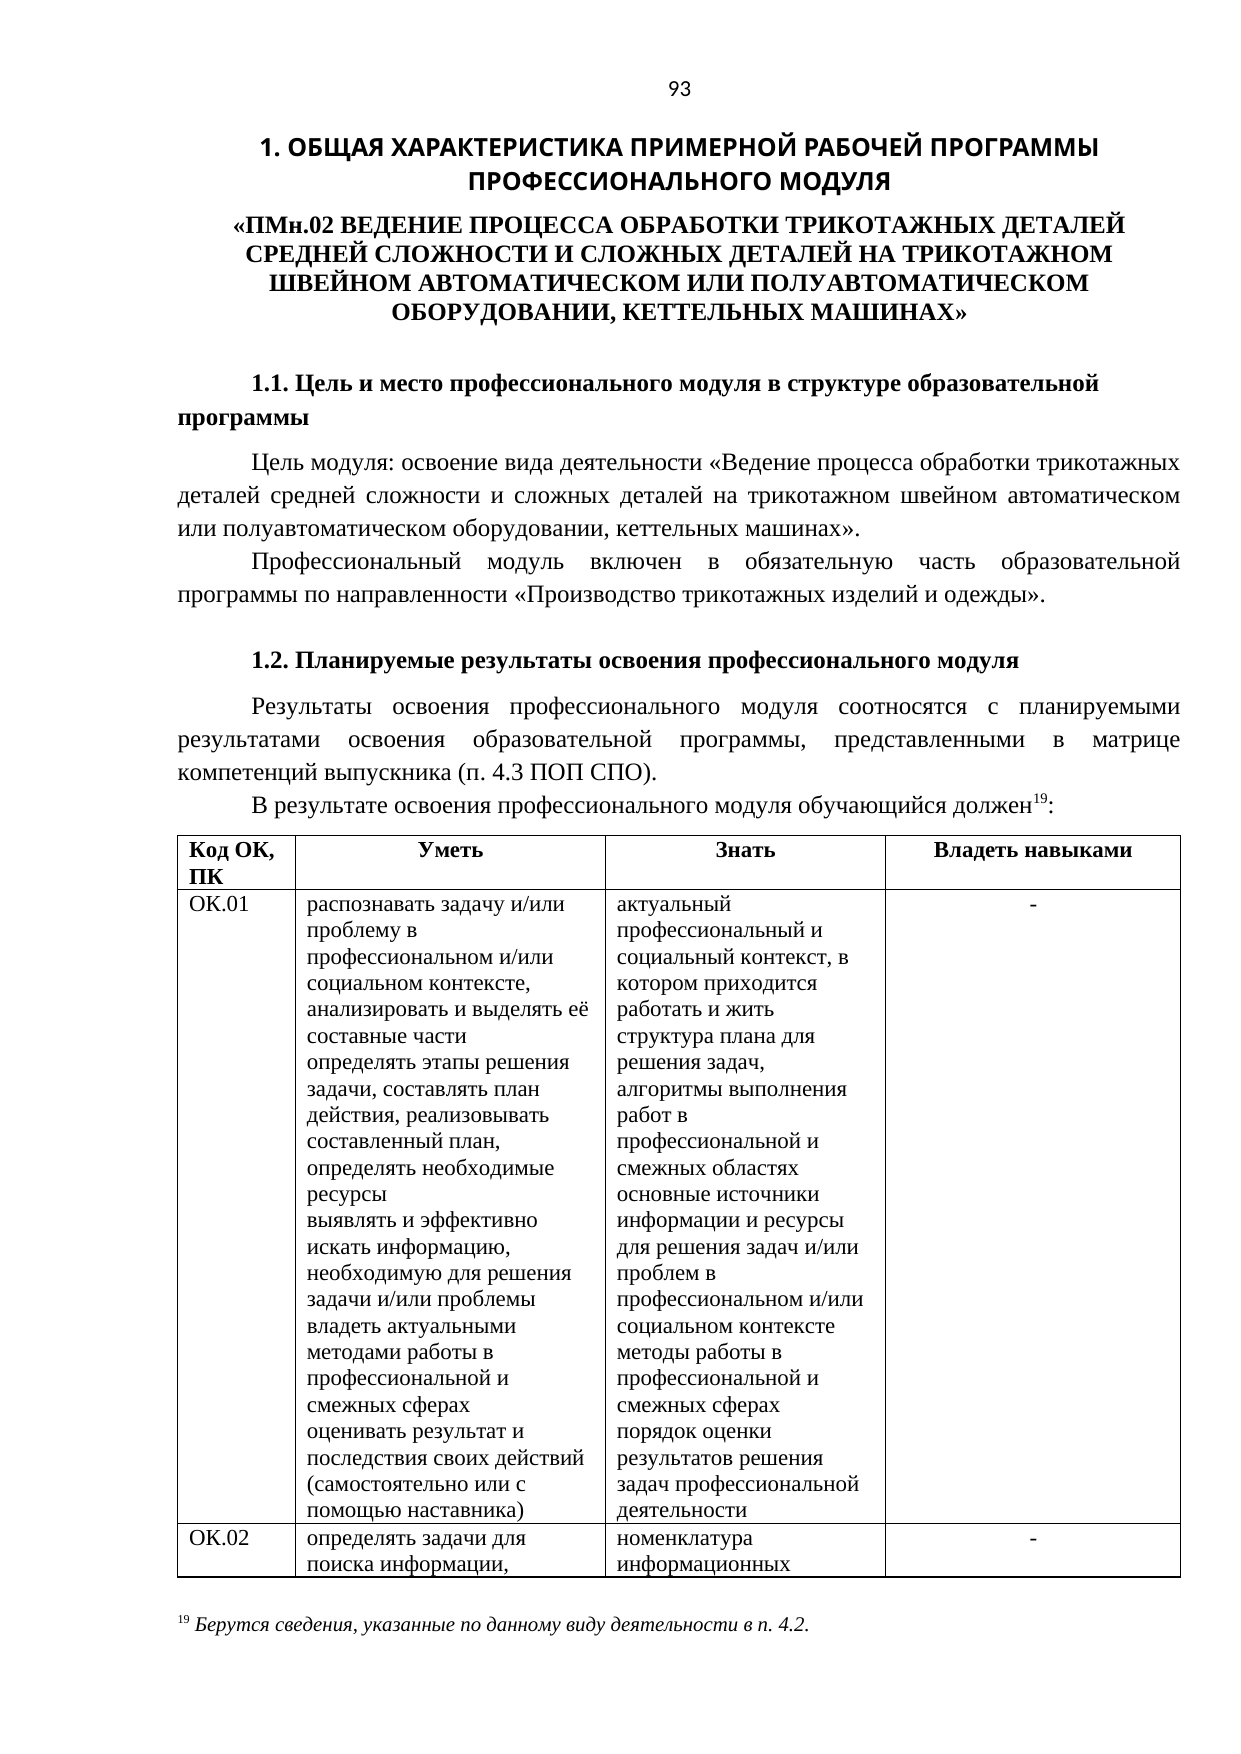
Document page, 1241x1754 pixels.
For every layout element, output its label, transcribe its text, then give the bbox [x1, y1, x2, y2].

text 1.2. Планируемые результаты освоения профессионального модуля [177, 645, 1181, 674]
table_header Владеть навыками [886, 836, 1180, 889]
table_cell - [886, 890, 1180, 1523]
table_cell актуальный профессиональный и социальный контекст, в котором приходится работать и жить структура плана для решения задач, алгоритмы выполнения работ в профессиональной и смежных областях основные источники информации и ресурсы для решения задач и/или проблем в профессиональном и/или социальном контексте методы работы в профессиональной и смежных сферах порядок оценки результатов решения задач профессиональной деятельности [606, 890, 885, 1523]
table_cell ОК.01 [178, 890, 295, 1523]
text «ПМн.02 ВЕДЕНИЕ ПРОЦЕССА ОБРАБОТКИ ТРИКОТАЖНЫХ ДЕТАЛЕЙ СРЕДНЕЙ СЛОЖНОСТИ И СЛОЖНЫХ ДЕТАЛЕЙ НА ТРИКОТАЖНОМ ШВЕЙНОМ АВТОМАТИЧЕСКОМ ИЛИ ПОЛУАВТОМАТИЧЕСКОМ ОБОРУДОВАНИИ, КЕТТЕЛЬНЫХ МАШИНАХ» [177, 211, 1181, 326]
text Результаты освоения профессионального модуля соотносятся с планируемыми результатами освоения образовательной программы, представленными в матрице компетенций выпускника (п. 4.3 ПОП СПО). [177, 691, 1181, 786]
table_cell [296, 1524, 605, 1576]
table_header Код ОК, ПК [178, 836, 295, 889]
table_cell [606, 1524, 885, 1576]
text В результате освоения профессионального модуля обучающийся должен: [177, 790, 1181, 818]
table_cell - [886, 1524, 1180, 1576]
table_header Знать [606, 836, 885, 889]
table_cell ОК.02 [178, 1524, 295, 1576]
text 1. Общая характеристика ПРИМЕРНОЙ РАБОЧЕЙ ПРОГРАММЫ ПРОФЕССИОНАЛЬНОГО МОДУЛЯ [177, 130, 1181, 198]
table_cell распознавать задачу и/или проблему в профессиональном и/или социальном контексте, анализировать и выделять её составные части определять этапы решения задачи, составлять план действия, реализовывать составленный план, определять необходимые ресурсы выявлять и эффективно искать информацию, необходимую для решения задачи и/или проблемы владеть актуальными методами работы в профессиональной и смежных сферах оценивать результат и последствия своих действий (самостоятельно или с помощью наставника) [296, 890, 605, 1523]
text Цель модуля: освоение вида деятельности «Ведение процесса обработки трикотажных деталей средней сложности и сложных деталей на трикотажном швейном автоматическом или полуавтоматическом оборудовании, кеттельных машинах». [177, 447, 1181, 542]
table_header Уметь [296, 836, 605, 889]
text 1.1. Цель и место профессионального модуля в структуре образовательной программы [177, 368, 1181, 430]
text Профессиональный модуль включен в обязательную часть образовательной программы по направленности «Производство трикотажных изделий и одежды». [177, 546, 1181, 608]
